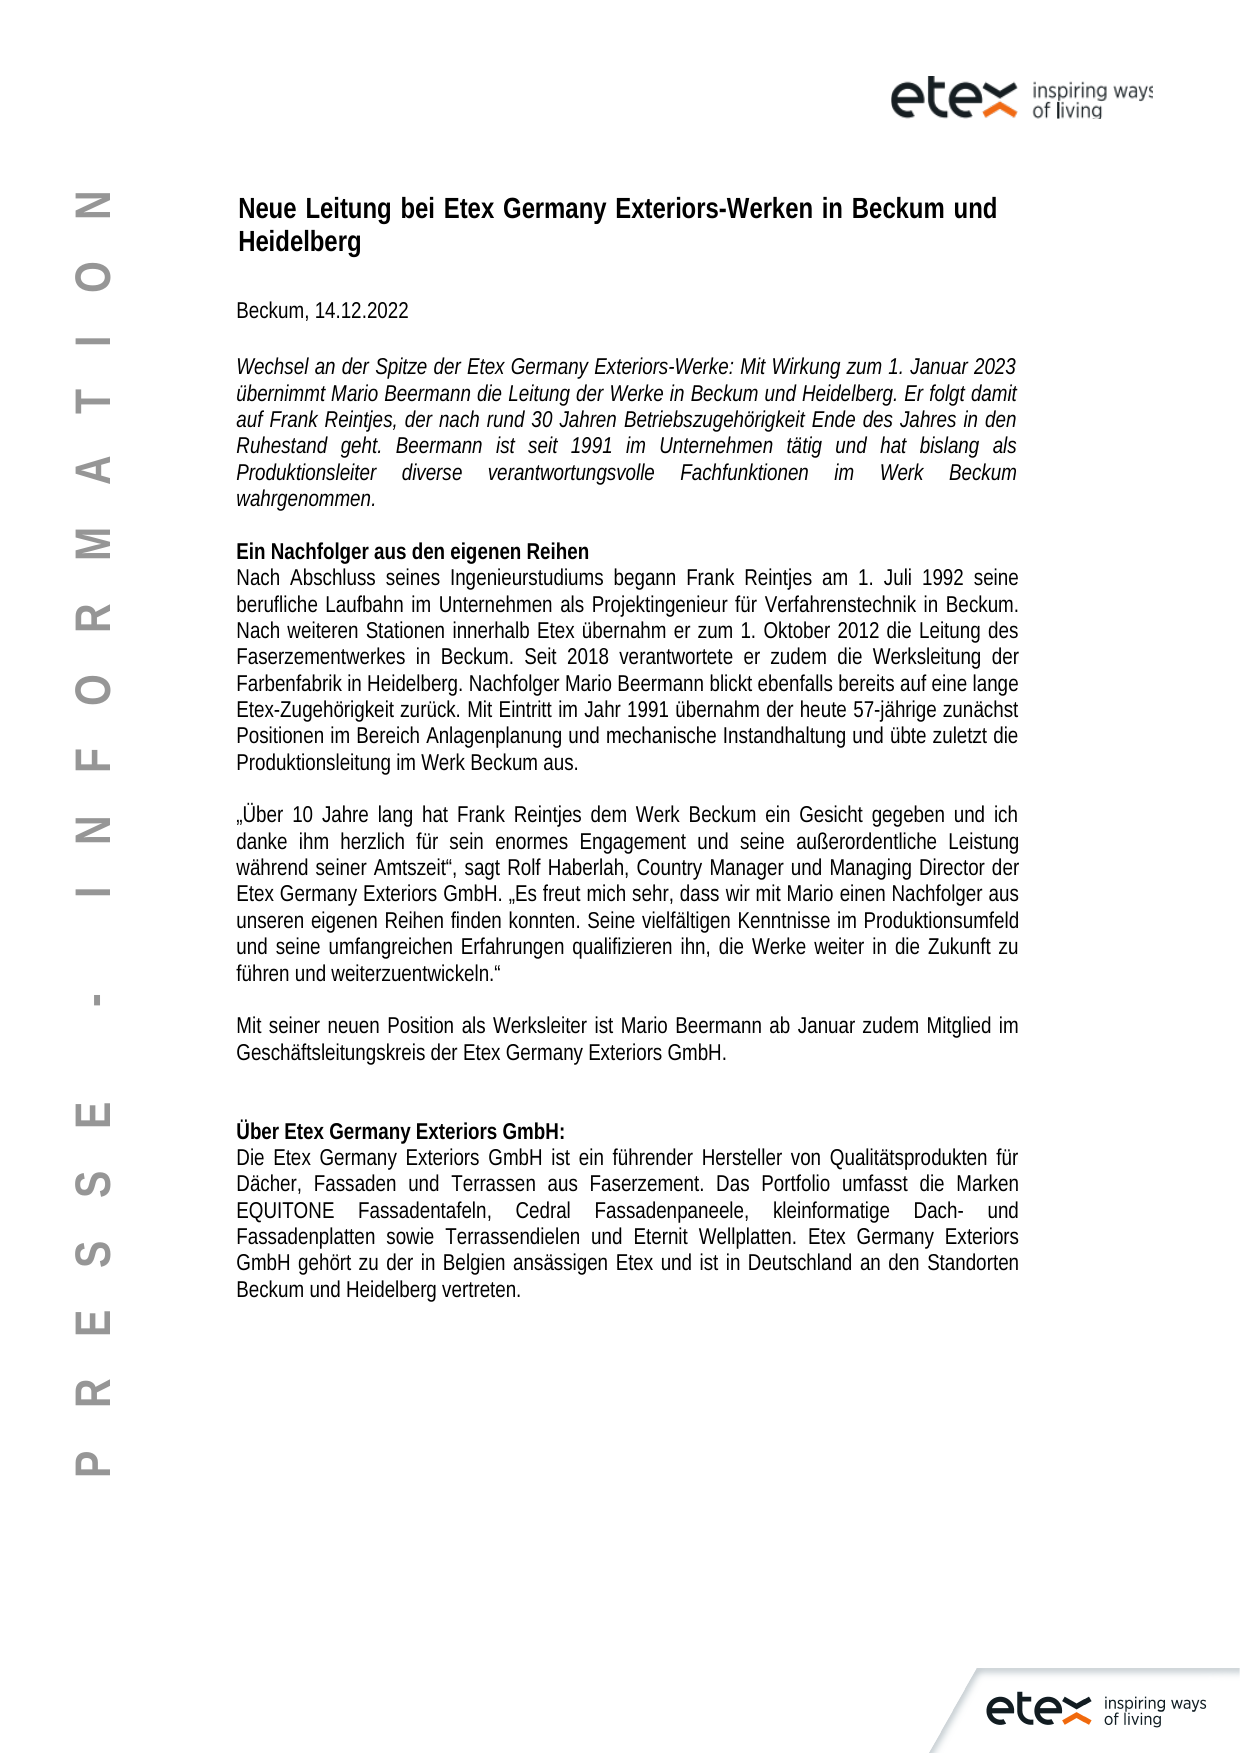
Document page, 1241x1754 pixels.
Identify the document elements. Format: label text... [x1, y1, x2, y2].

text Ein Nachfolger aus den eigenen Reihen [236, 538, 1019, 564]
text „Über 10 Jahre lang hat Frank Reintjes dem Werk Beckum ein Gesicht gegeben und ich danke ihm herzlich für sein enormes Engagement und seine außerordentliche Leistung während seiner Amtszeit“, sagt Rolf Haberlah, Country Manager und Managing Director der Etex Germany Exteriors GmbH. „Es freut mich sehr, dass wir mit Mario einen Nachfolger aus unseren eigenen Reihen finden konnten. Seine vielfältigen Kenntnisse im Produktionsumfeld und seine umfangreichen Erfahrungen qualifizieren ihn, die Werke weiter in die Zukunft zu führen und weiterzuentwickeln.“ [236, 801, 1019, 986]
text Über Etex Germany Exteriors GmbH: [236, 1118, 1019, 1144]
text Wechsel an der Spitze der Etex Germany Exteriors-Werke: Mit Wirkung zum 1. Januar 2023 übernimmt Mario Beermann die Leitung der Werke in Beckum und Heidelberg. Er folgt damit auf Frank Reintjes, der nach rund 30 Jahren Betriebszugehörigkeit Ende des Jahres in den Ruhestand geht. Beermann ist seit 1991 im Unternehmen tätig und hat bislang als Produktionsleiter diverse verantwortungsvolle Fachfunktionen im Werk Beckum wahrgenommen. [236, 353, 1019, 511]
text Beckum, 14.12.2022 [236, 295, 1005, 324]
text Mit seiner neuen Position als Werksleiter ist Mario Beermann ab Januar zudem Mitglied im Geschäftsleitungskreis der Etex Germany Exteriors GmbH. [236, 1012, 1019, 1065]
text Die Etex Germany Exteriors GmbH ist ein führender Hersteller von Qualitätsprodukten für Dächer, Fassaden und Terrassen aus Faserzement. Das Portfolio umfasst die Marken EQUITONE Fassadentafeln, Cedral Fassadenpaneele, kleinformatige Dach- und Fassadenplatten sowie Terrassendielen und Eternit Wellplatten. Etex Germany Exteriors GmbH gehört zu der in Belgien ansässigen Etex und ist in Deutschland an den Standorten Beckum und Heidelberg vertreten. [236, 1144, 1019, 1302]
picture [928, 1668, 1240, 1753]
text Nach Abschluss seines Ingenieurstudiums begann Frank Reintjes am 1. Juli 1992 seine berufliche Laufbahn im Unternehmen als Projektingenieur für Verfahrenstechnik in Beckum. Nach weiteren Stationen innerhalb Etex übernahm er zum 1. Oktober 2012 die Leitung des Faserzementwerkes in Beckum. Seit 2018 verantwortete er zudem die Werksleitung der Farbenfabrik in Heidelberg. Nachfolger Mario Beermann blickt ebenfalls bereits auf eine lange Etex-Zugehörigkeit zurück. Mit Eintritt im Jahr 1991 übernahm der heute 57-jährige zunächst Positionen im Bereich Anlagenplanung und mechanische Instandhaltung und übte zuletzt die Produktionsleitung im Werk Beckum aus. [236, 564, 1019, 775]
